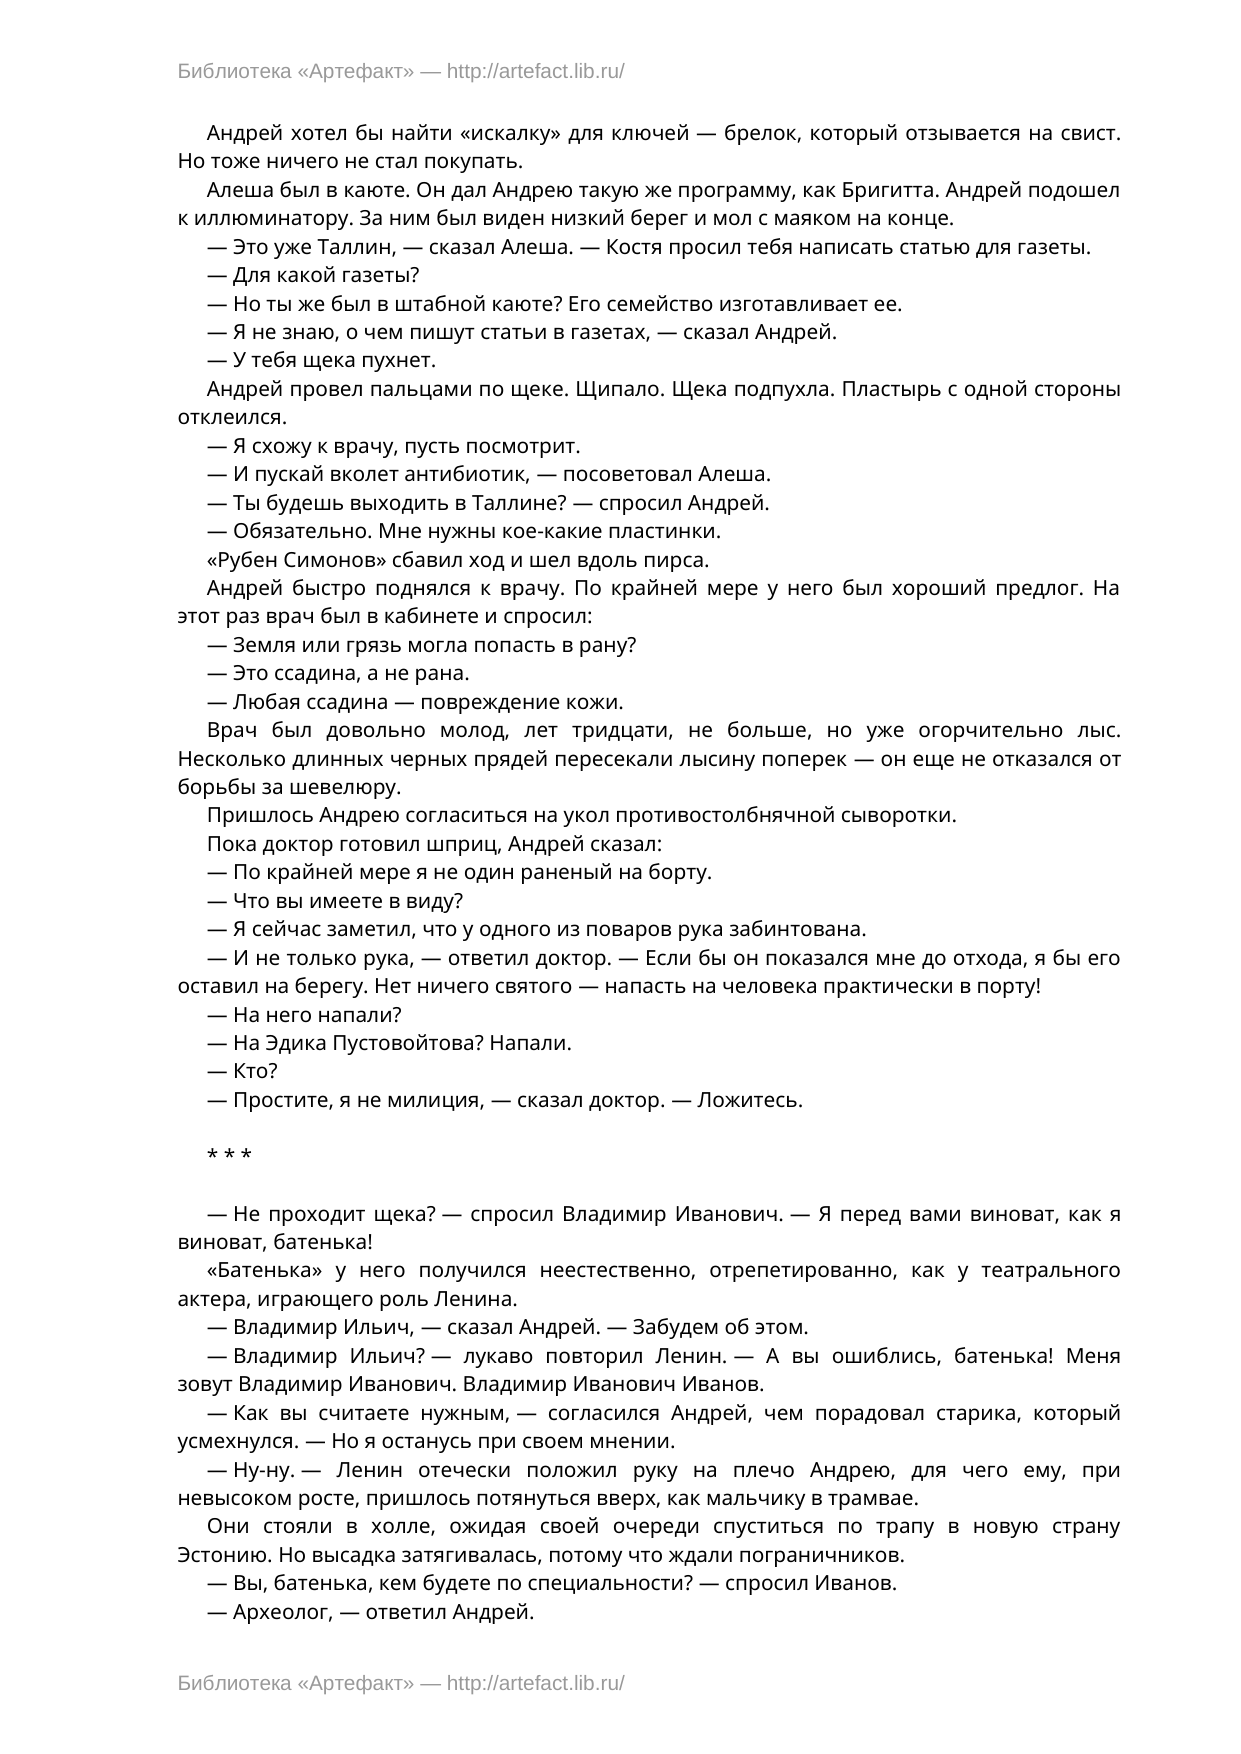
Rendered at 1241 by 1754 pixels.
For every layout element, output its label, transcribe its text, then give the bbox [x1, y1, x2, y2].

text — Земля или грязь могла попасть в рану? [177, 630, 1122, 658]
text Врач был довольно молод, лет тридцати, не больше, но уже огорчительно лыс. Несколько длинных черных прядей пересекали лысину поперек — он еще не отказался от борьбы за шевелюру. [177, 715, 1122, 801]
text — Археолог, — ответил Андрей. [177, 1597, 1122, 1625]
text — Обязательно. Мне нужны кое-какие пластинки. [177, 516, 1122, 545]
text — Простите, я не милиция, — сказал доктор. — Ложитесь. [177, 1085, 1122, 1113]
text — Вы, батенька, кем будете по специальности? — спросил Иванов. [177, 1568, 1122, 1597]
text Андрей хотел бы найти «искалку» для ключей — брелок, который отзывается на свист. Но тоже ничего не стал покупать. [177, 118, 1122, 175]
text — Что вы имеете в виду? [177, 886, 1122, 914]
text — Кто? [177, 1057, 1122, 1085]
text «Батенька» у него получился неестественно, отрепетированно, как у театрального актера, играющего роль Ленина. [177, 1256, 1122, 1312]
text — На него напали? [177, 1000, 1122, 1028]
text Андрей провел пальцами по щеке. Щипало. Щека подпухла. Пластырь с одной стороны отклеился. [177, 374, 1122, 431]
text — Любая ссадина — повреждение кожи. [177, 687, 1122, 715]
text — Я схожу к врачу, пусть посмотрит. [177, 431, 1122, 459]
text — Я сейчас заметил, что у одного из поваров рука забинтована. [177, 914, 1122, 943]
text — Не проходит щека? — спросил Владимир Иванович. — Я перед вами виноват, как я виноват, батенька! [177, 1199, 1122, 1256]
text — На Эдика Пустовойтова? Напали. [177, 1028, 1122, 1057]
text Пока доктор готовил шприц, Андрей сказал: [177, 829, 1122, 857]
text — И пускай вколет антибиотик, — посоветовал Алеша. [177, 459, 1122, 488]
text Андрей быстро поднялся к врачу. По крайней мере у него был хороший предлог. На этот раз врач был в кабинете и спросил: [177, 573, 1122, 630]
text — Владимир Ильич, — сказал Андрей. — Забудем об этом. [177, 1312, 1122, 1341]
text — Ну-ну. — Ленин отечески положил руку на плечо Андрею, для чего ему, при невысоком росте, пришлось потянуться вверх, как мальчику в трамвае. [177, 1455, 1122, 1512]
subtitle * * * [177, 1142, 1122, 1170]
text — По крайней мере я не один раненый на борту. [177, 857, 1122, 886]
text Алеша был в каюте. Он дал Андрею такую же программу, как Бригитта. Андрей подошел к иллюминатору. За ним был виден низкий берег и мол с маяком на конце. [177, 175, 1122, 232]
text Пришлось Андрею согласиться на укол противостолбнячной сыворотки. [177, 801, 1122, 829]
text — Для какой газеты? [177, 260, 1122, 289]
text Они стояли в холле, ожидая своей очереди спуститься по трапу в новую страну Эстонию. Но высадка затягивалась, потому что ждали пограничников. [177, 1512, 1122, 1568]
text — У тебя щека пухнет. [177, 346, 1122, 374]
text — Ты будешь выходить в Таллине? — спросил Андрей. [177, 488, 1122, 516]
text — Я не знаю, о чем пишут статьи в газетах, — сказал Андрей. [177, 317, 1122, 346]
text — Это ссадина, а не рана. [177, 658, 1122, 687]
text — Владимир Ильич? — лукаво повторил Ленин. — А вы ошиблись, батенька! Меня зовут Владимир Иванович. Владимир Иванович Иванов. [177, 1341, 1122, 1398]
text — Как вы считаете нужным, — согласился Андрей, чем порадовал старика, который усмехнулся. — Но я останусь при своем мнении. [177, 1398, 1122, 1455]
text — И не только рука, — ответил доктор. — Если бы он показался мне до отхода, я бы его оставил на берегу. Нет ничего святого — напасть на человека практически в порту! [177, 943, 1122, 1000]
text — Это уже Таллин, — сказал Алеша. — Костя просил тебя написать статью для газеты. [177, 232, 1122, 260]
text «Рубен Симонов» сбавил ход и шел вдоль пирса. [177, 545, 1122, 573]
text — Но ты же был в штабной каюте? Его семейство изготавливает ее. [177, 289, 1122, 317]
